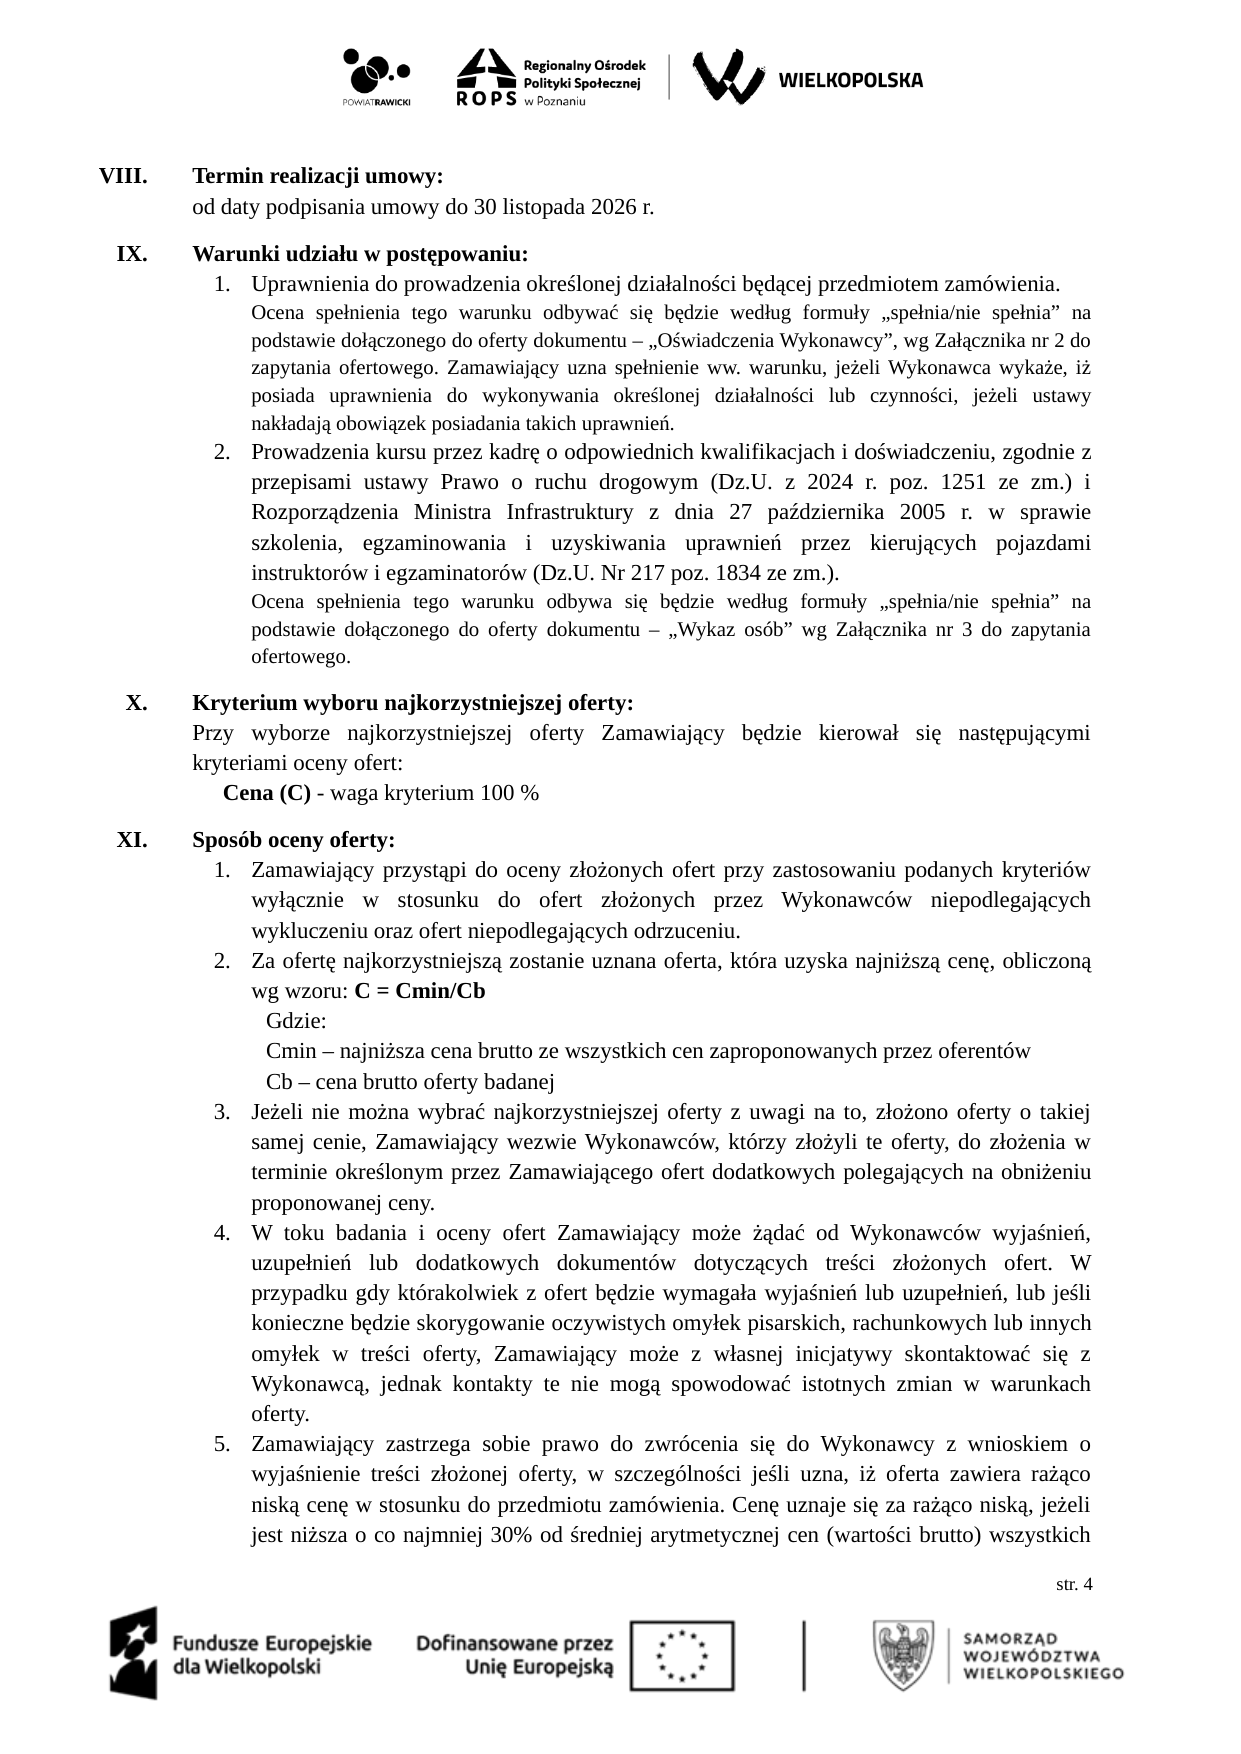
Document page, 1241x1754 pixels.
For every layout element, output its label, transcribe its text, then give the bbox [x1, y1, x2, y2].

list Prowadzenia kursu przez kadrę o odpowiednich kwalifikacjach i doświadczeniu, zgodnie z przepisami ustawy Prawo o ruchu drogowym (Dz.U. z 2024 r. poz. 1251 ze zm.) i Rozporządzenia Ministra Infrastruktury z dnia 27 października 2005 r. w sprawie szkolenia, egzaminowania i uzyskiwania uprawnień przez kierujących pojazdami instruktorów i egzaminatorów (Dz.U. Nr 217 poz. 1834 ze zm.). [213, 438, 1093, 585]
list Kryterium wyboru najkorzystniejszej oferty: [148, 688, 1093, 715]
list Uprawnienia do prowadzenia określonej działalności będącej przedmiotem zamówienia. [213, 270, 1093, 296]
list Sposób oceny oferty: [148, 826, 1093, 852]
picture [312, 18, 931, 137]
list W toku badania i oceny ofert Zamawiający może żądać od Wykonawców wyjaśnień, uzupełnień lub dodatkowych dokumentów dotyczących treści złożonych ofert. W przypadku gdy którakolwiek z ofert będzie wymagała wyjaśnień lub uzupełnień, lub jeśli konieczne będzie skorygowanie oczywistych omyłek pisarskich, rachunkowych lub innych omyłek w treści oferty, Zamawiający może z własnej inicjatywy skontaktować się z Wykonawcą, jednak kontakty te nie mogą spowodować istotnych zmian w warunkach oferty. [213, 1219, 1093, 1426]
text Cb – cena brutto oferty badanej [266, 1068, 1093, 1094]
text Gdzie: [266, 1007, 1093, 1034]
text od daty podpisania umowy do 30 listopada 2026 r. [192, 193, 1093, 219]
list Jeżeli nie można wybrać najkorzystniejszej oferty z uwagi na to, złożono oferty o takiej samej cenie, Zamawiający wezwie Wykonawców, którzy złożyli te oferty, do złożenia w terminie określonym przez Zamawiającego ofert dodatkowych polegających na obniżeniu proponowanej ceny. [213, 1098, 1093, 1215]
list Zamawiający przystąpi do oceny złożonych ofert przy zastosowaniu podanych kryteriów wyłącznie w stosunku do ofert złożonych przez Wykonawców niepodlegających wykluczeniu oraz ofert niepodlegających odrzuceniu. [213, 856, 1093, 943]
list Warunki udziału w postępowaniu: [148, 239, 1093, 266]
picture [0, 1595, 1236, 1718]
text Cmin – najniższa cena brutto ze wszystkich cen zaproponowanych przez oferentów [266, 1037, 1093, 1064]
text Ocena spełnienia tego warunku odbywać się będzie według formuły „spełnia/nie spełnia” na podstawie dołączonego do oferty dokumentu – „Oświadczenia Wykonawcy”, wg Załącznika nr 2 do zapytania ofertowego. Zamawiający uzna spełnienie ww. warunku, jeżeli Wykonawca wykaże, iż posiada uprawnienia do wykonywania określonej działalności lub czynności, jeżeli ustawy nakładają obowiązek posiadania takich uprawnień. [251, 300, 1093, 434]
list Za ofertę najkorzystniejszą zostanie uznana oferta, która uzyska najniższą cenę, obliczoną wg wzoru: C = Cmin/Cb [213, 947, 1093, 1003]
text Cena (C) - waga kryterium 100 % [192, 779, 1093, 806]
text Ocena spełnienia tego warunku odbywa się będzie według formuły „spełnia/nie spełnia” na podstawie dołączonego do oferty dokumentu – „Wykaz osób” wg Załącznika nr 3 do zapytania ofertowego. [251, 589, 1093, 668]
list Termin realizacji umowy: [148, 162, 1093, 189]
text Przy wyborze najkorzystniejszej oferty Zamawiający będzie kierował się następującymi kryteriami oceny ofert: [192, 719, 1093, 775]
